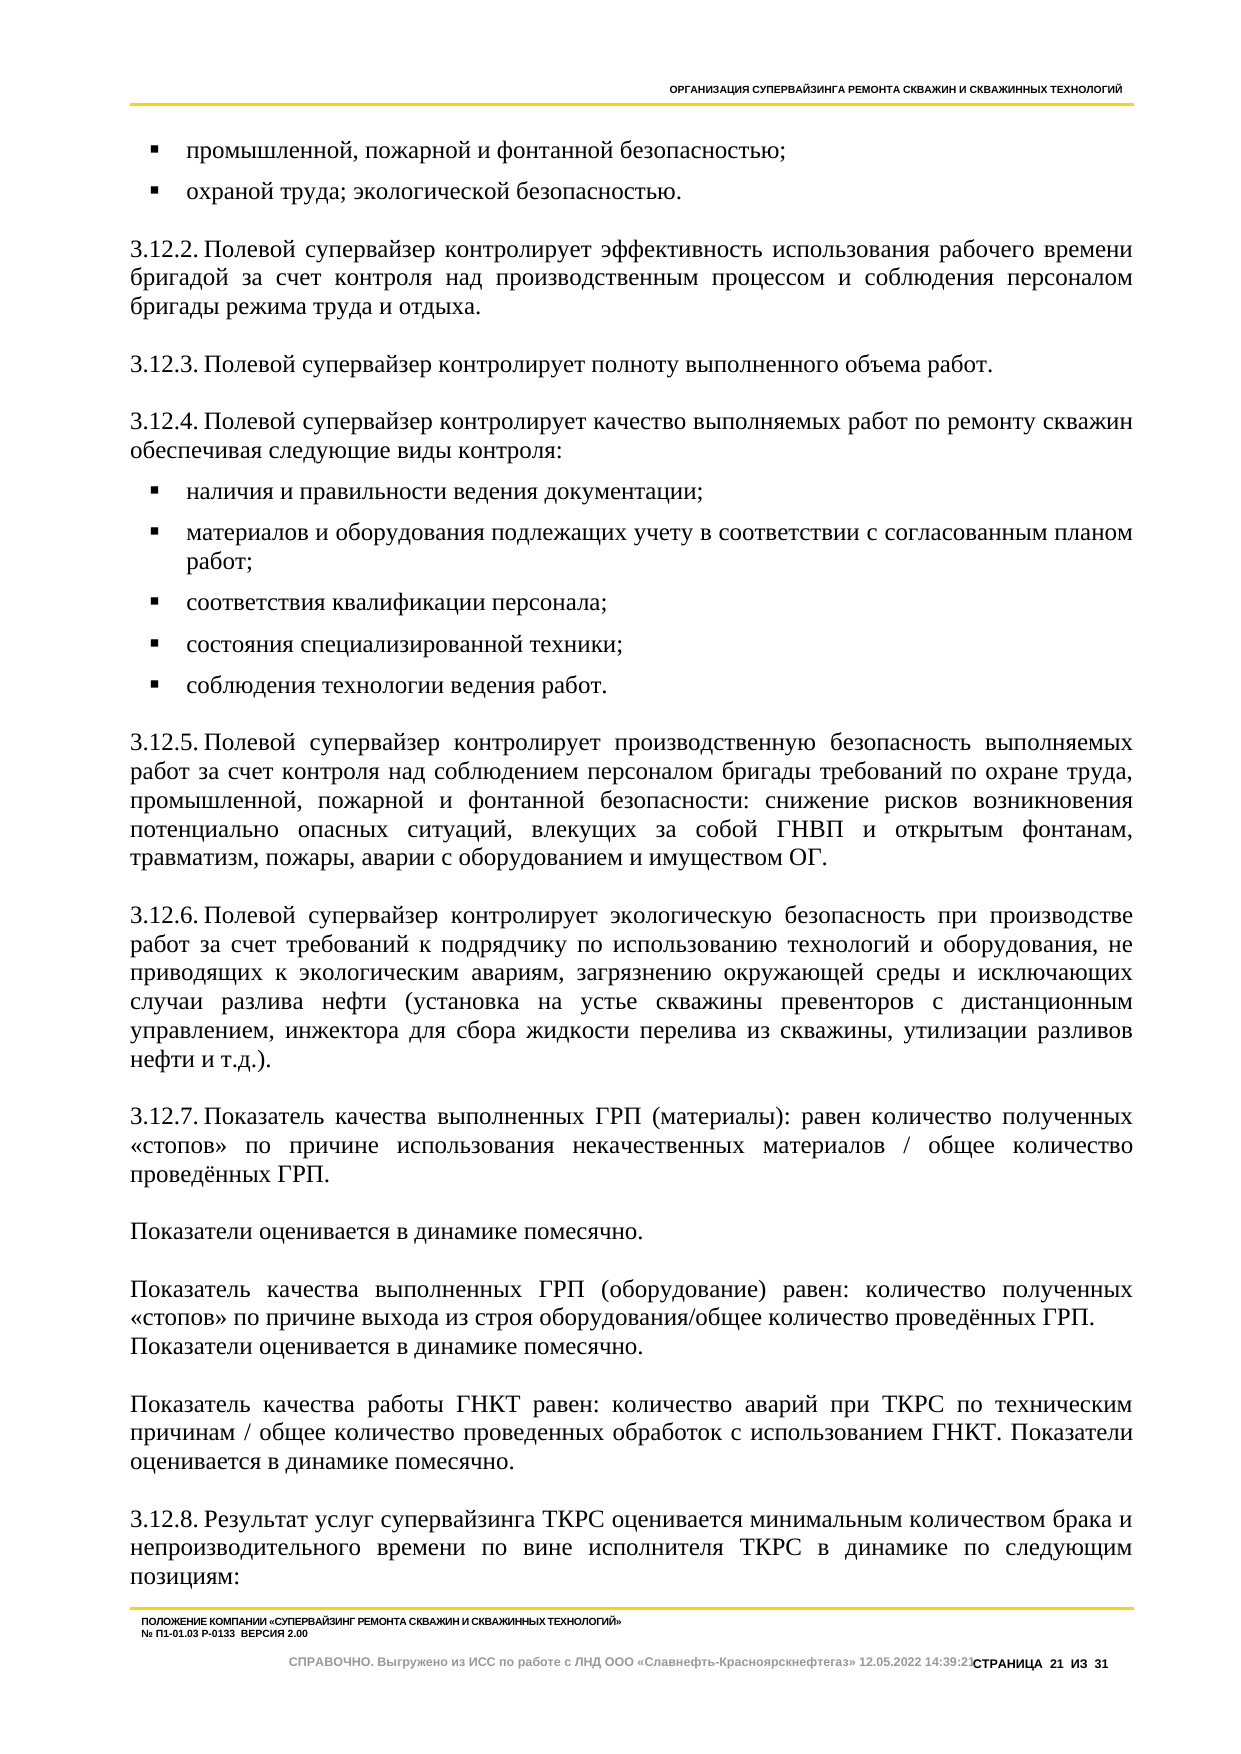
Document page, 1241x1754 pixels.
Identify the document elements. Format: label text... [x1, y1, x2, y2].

text Показатель качества работы ГНКТ равен: количество аварий при ТКРС по техническим причинам / общее количество проведенных обработок с использованием ГНКТ. Показатели оценивается в динамике помесячно. [130, 1389, 1134, 1475]
list Полевой супервайзер контролирует экологическую безопасность при производстве работ за счет требований к подрядчику по использованию технологий и оборудования, не приводящих к экологическим авариям, загрязнению окружающей среды и исключающих случаи разлива нефти (установка на устье скважины превенторов с дистанционным управлением, инжектора для сбора жидкости перелива из скважины, утилизации разливов нефти и т.д.). [130, 900, 1134, 1072]
text Показатель качества выполненных ГРП (оборудование) равен: количество полученных «стопов» по причине выхода из строя оборудования/общее количество проведённых ГРП. [130, 1274, 1134, 1331]
list охраной труда; экологической безопасностью. [149, 176, 1134, 205]
list промышленной, пожарной и фонтанной безопасностью; [149, 135, 1134, 164]
list Полевой супервайзер контролирует эффективность использования рабочего времени бригадой за счет контроля над производственным процессом и соблюдения персоналом бригады режима труда и отдыха. [130, 234, 1134, 320]
text Показатели оценивается в динамике помесячно. [130, 1216, 1134, 1245]
list состояния специализированной техники; [149, 629, 1134, 657]
list материалов и оборудования подлежащих учету в соответствии с согласованным планом работ; [149, 517, 1134, 575]
list Полевой супервайзер контролирует качество выполняемых работ по ремонту скважин обеспечивая следующие виды контроля: [130, 406, 1134, 464]
list Результат услуг супервайзинга ТКРС оценивается минимальным количеством брака и непроизводительного времени по вине исполнителя ТКРС в динамике по следующим позициям: [130, 1504, 1134, 1590]
list соблюдения технологии ведения работ. [149, 670, 1134, 699]
list соответствия квалификации персонала; [149, 587, 1134, 616]
list Полевой супервайзер контролирует полноту выполненного объема работ. [130, 349, 1134, 377]
text Показатели оценивается в динамике помесячно. [130, 1331, 1134, 1360]
list наличия и правильности ведения документации; [149, 476, 1134, 505]
list Показатель качества выполненных ГРП (материалы): равен количество полученных «стопов» по причине использования некачественных материалов / общее количество проведённых ГРП. [130, 1101, 1134, 1187]
list Полевой супервайзер контролирует производственную безопасность выполняемых работ за счет контроля над соблюдением персоналом бригады требований по охране труда, промышленной, пожарной и фонтанной безопасности: снижение рисков возникновения потенциально опасных ситуаций, влекущих за собой ГНВП и открытым фонтанам, травматизм, пожары, аварии с оборудованием и имуществом ОГ. [130, 727, 1134, 871]
